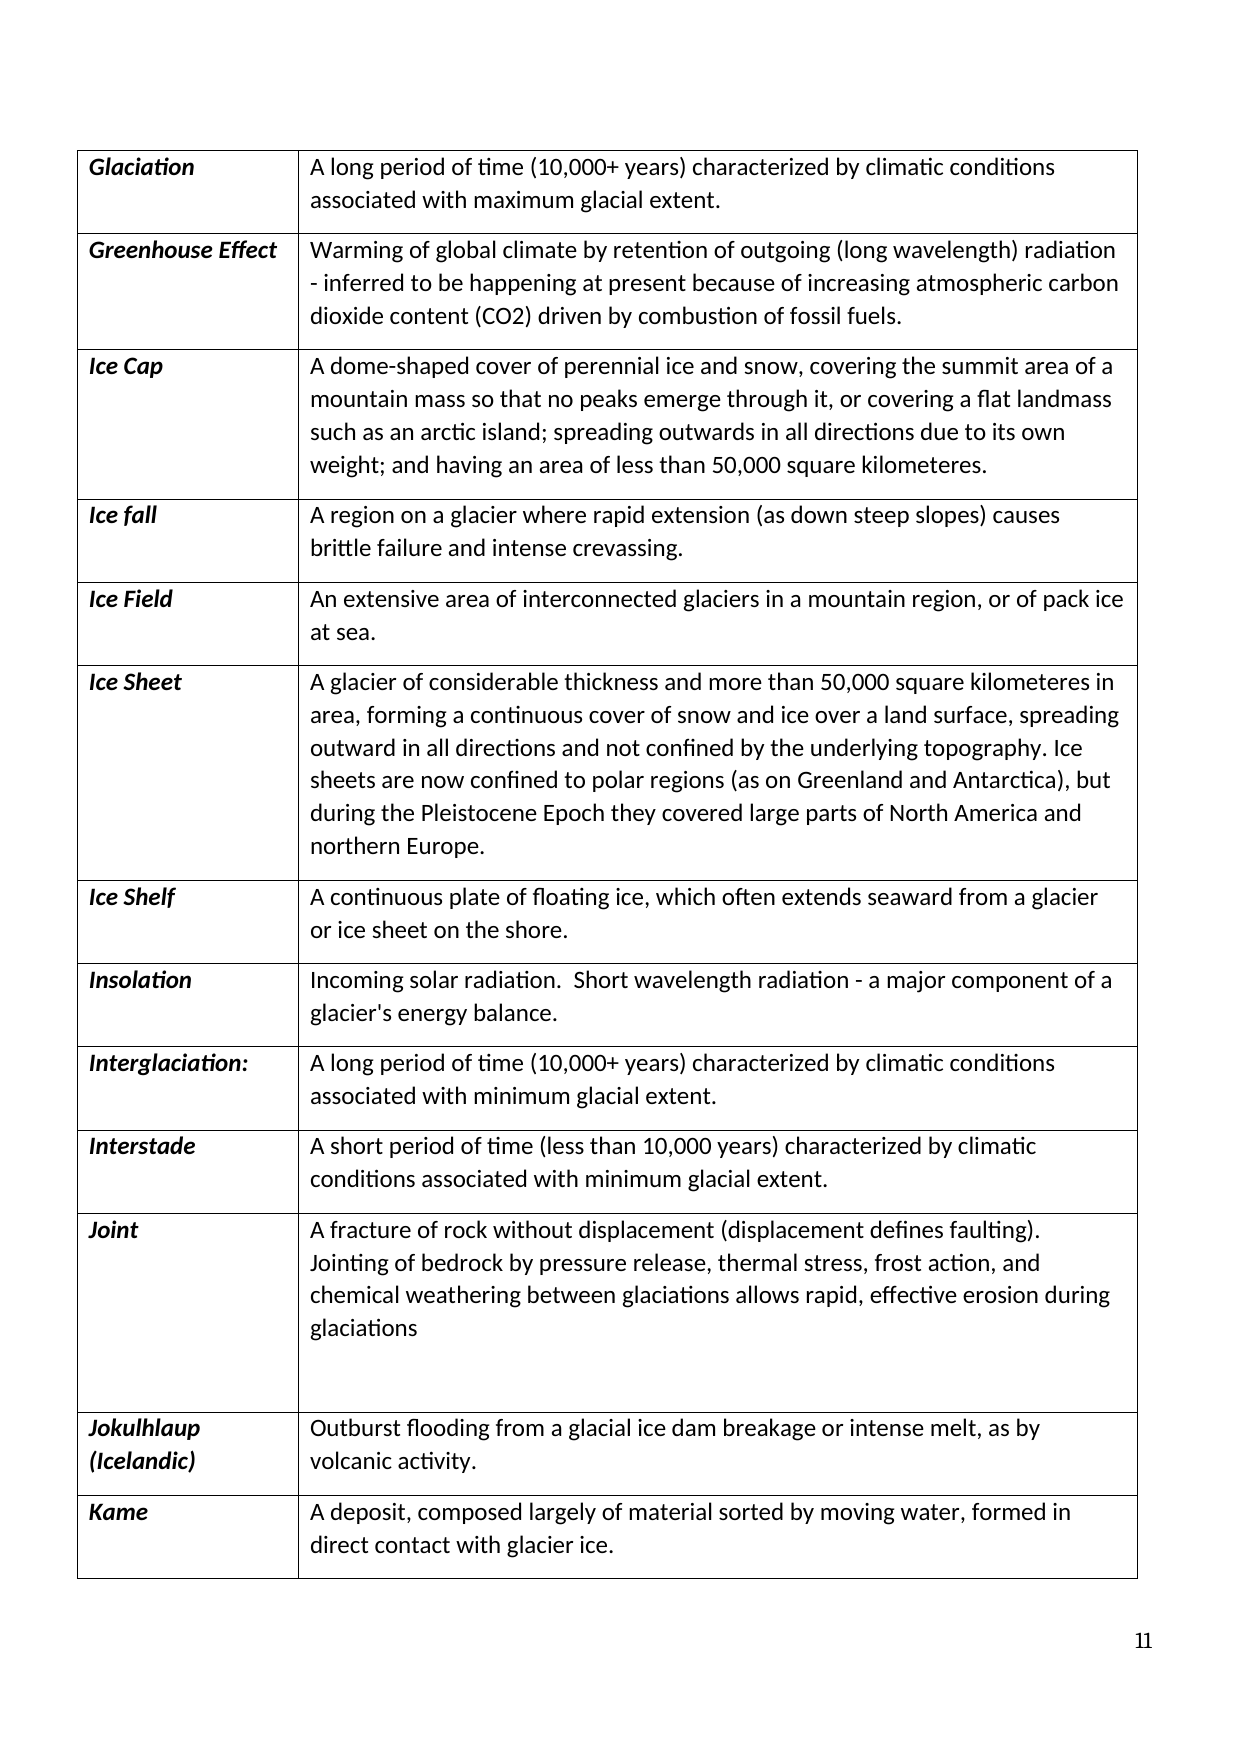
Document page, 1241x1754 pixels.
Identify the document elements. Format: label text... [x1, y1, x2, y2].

table_cell A short period of time (less than 10,000 years) characterized by climatic conditions associated with minimum glacial extent. [299, 1131, 1137, 1213]
table_cell A continuous plate of floating ice, which often extends seaward from a glacier or ice sheet on the shore. [299, 881, 1137, 963]
table_cell Insolation [78, 964, 298, 1046]
table_cell A region on a glacier where rapid extension (as down steep slopes) causes brittle failure and intense crevassing. [299, 500, 1137, 582]
table_cell Joint [78, 1214, 298, 1412]
table_cell Jokulhlaup (Icelandic) [78, 1413, 298, 1495]
table_cell Ice Sheet [78, 666, 298, 880]
table_cell Interstade [78, 1131, 298, 1213]
table_cell Interglaciation: [78, 1047, 298, 1129]
table_cell Warming of global climate by retention of outgoing (long wavelength) radiation - inferred to be happening at present because of increasing atmospheric carbon dioxide content (CO2) driven by combustion of fossil fuels. [299, 234, 1137, 349]
table_cell A deposit, composed largely of material sorted by moving water, formed in direct contact with glacier ice. [299, 1496, 1137, 1578]
table_cell Ice Shelf [78, 881, 298, 963]
table_cell A dome-shaped cover of perennial ice and snow, covering the summit area of a mountain mass so that no peaks emerge through it, or covering a flat landmass such as an arctic island; spreading outwards in all directions due to its own weight; and having an area of less than 50,000 square kilometeres. [299, 350, 1137, 498]
table_cell Greenhouse Effect [78, 234, 298, 349]
table_cell Ice Field [78, 583, 298, 665]
table_cell A long period of time (10,000+ years) characterized by climatic conditions associated with minimum glacial extent. [299, 1047, 1137, 1129]
table_cell Glaciation [78, 151, 298, 233]
table_cell Outburst flooding from a glacial ice dam breakage or intense melt, as by volcanic activity. [299, 1413, 1137, 1495]
table_cell Incoming solar radiation. Short wavelength radiation - a major component of a glacier's energy balance. [299, 964, 1137, 1046]
table_cell A fracture of rock without displacement (displacement defines faulting). Jointing of bedrock by pressure release, thermal stress, frost action, and chemical weathering between glaciations allows rapid, effective erosion during glaciations [299, 1214, 1137, 1412]
table_cell A glacier of considerable thickness and more than 50,000 square kilometeres in area, forming a continuous cover of snow and ice over a land surface, spreading outward in all directions and not confined by the underlying topography. Ice sheets are now confined to polar regions (as on Greenland and Antarctica), but during the Pleistocene Epoch they covered large parts of North America and northern Europe. [299, 666, 1137, 880]
table_cell A long period of time (10,000+ years) characterized by climatic conditions associated with maximum glacial extent. [299, 151, 1137, 233]
table_cell Kame [78, 1496, 298, 1578]
table_cell An extensive area of interconnected glaciers in a mountain region, or of pack ice at sea. [299, 583, 1137, 665]
table_cell Ice Cap [78, 350, 298, 498]
table_cell Ice fall [78, 500, 298, 582]
